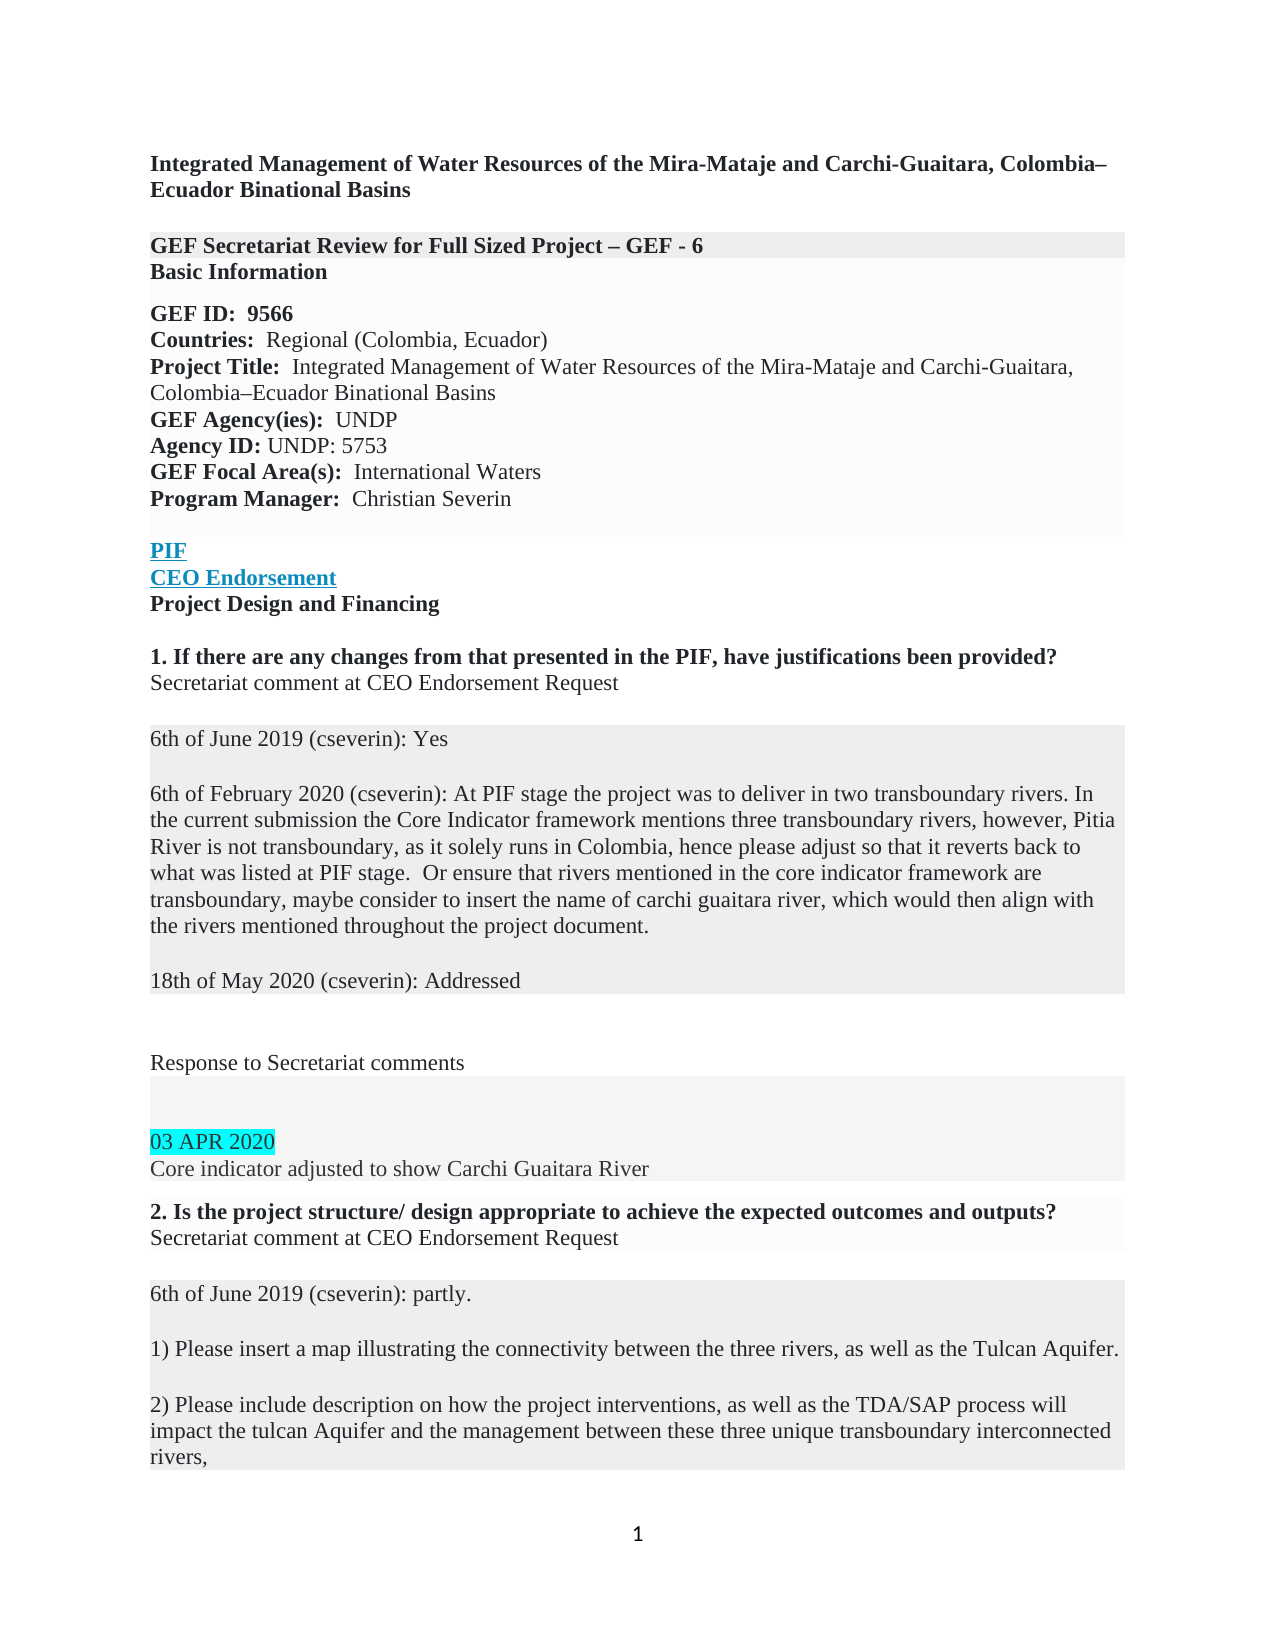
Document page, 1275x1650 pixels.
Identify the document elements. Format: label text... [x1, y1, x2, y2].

text Agency ID: UNDP: 5753 [150, 432, 1125, 458]
text Program Manager: Christian Severin [150, 485, 1125, 511]
text Response to Secretariat comments [150, 1049, 1125, 1076]
text GEF Agency(ies): UNDP [150, 406, 1125, 432]
text 6th of February 2020 (cseverin): At PIF stage the project was to deliver in two transboundary rivers. In the current submission the Core Indicator framework mentions three transboundary rivers, however, Pitia River is not transboundary, as it solely runs in Colombia, hence please adjust so that it reverts back to what was listed at PIF stage. Or ensure that rivers mentioned in the core indicator framework are transboundary, maybe consider to insert the name of carchi guaitara river, which would then align with the rivers mentioned throughout the project document. [150, 780, 1125, 938]
text Integrated Management of Water Resources of the Mira-Mataje and Carchi-Guaitara, Colombia–Ecuador Binational Basins [150, 150, 1125, 203]
text PIF [150, 537, 1125, 564]
text 1) Please insert a map illustrating the connectivity between the three rivers, as well as the Tulcan Aquifer. [150, 1335, 1125, 1362]
text 2. Is the project structure/ design appropriate to achieve the expected outcomes and outputs? [150, 1198, 1125, 1224]
text Secretariat comment at CEO Endorsement Request [150, 669, 1125, 696]
text GEF Focal Area(s): International Waters [150, 458, 1125, 485]
text Project Title: Integrated Management of Water Resources of the Mira-Mataje and Carchi-Guaitara, Colombia–Ecuador Binational Basins [150, 353, 1125, 406]
text Secretariat comment at CEO Endorsement Request [150, 1224, 1125, 1251]
text GEF ID: 9566 [150, 300, 1125, 327]
text 1. If there are any changes from that presented in the PIF, have justifications been provided? [150, 616, 1125, 669]
text GEF Secretariat Review for Full Sized Project – GEF - 6 [150, 232, 1125, 258]
text 6th of June 2019 (cseverin): Yes [150, 725, 1125, 751]
text 18th of May 2020 (cseverin): Addressed [150, 967, 1125, 994]
text 03 APR 2020 [150, 1128, 1125, 1155]
text CEO Endorsement [150, 564, 1125, 590]
text 6th of June 2019 (cseverin): partly. [150, 1280, 1125, 1306]
text Core indicator adjusted to show Carchi Guaitara River [150, 1155, 1125, 1181]
text Basic Information [150, 258, 1125, 284]
text 2) Please include description on how the project interventions, as well as the TDA/SAP process will impact the tulcan Aquifer and the management between these three unique transboundary interconnected rivers, [150, 1391, 1125, 1470]
text Countries: Regional (Colombia, Ecuador) [150, 327, 1125, 353]
text Project Design and Financing [150, 590, 1125, 616]
